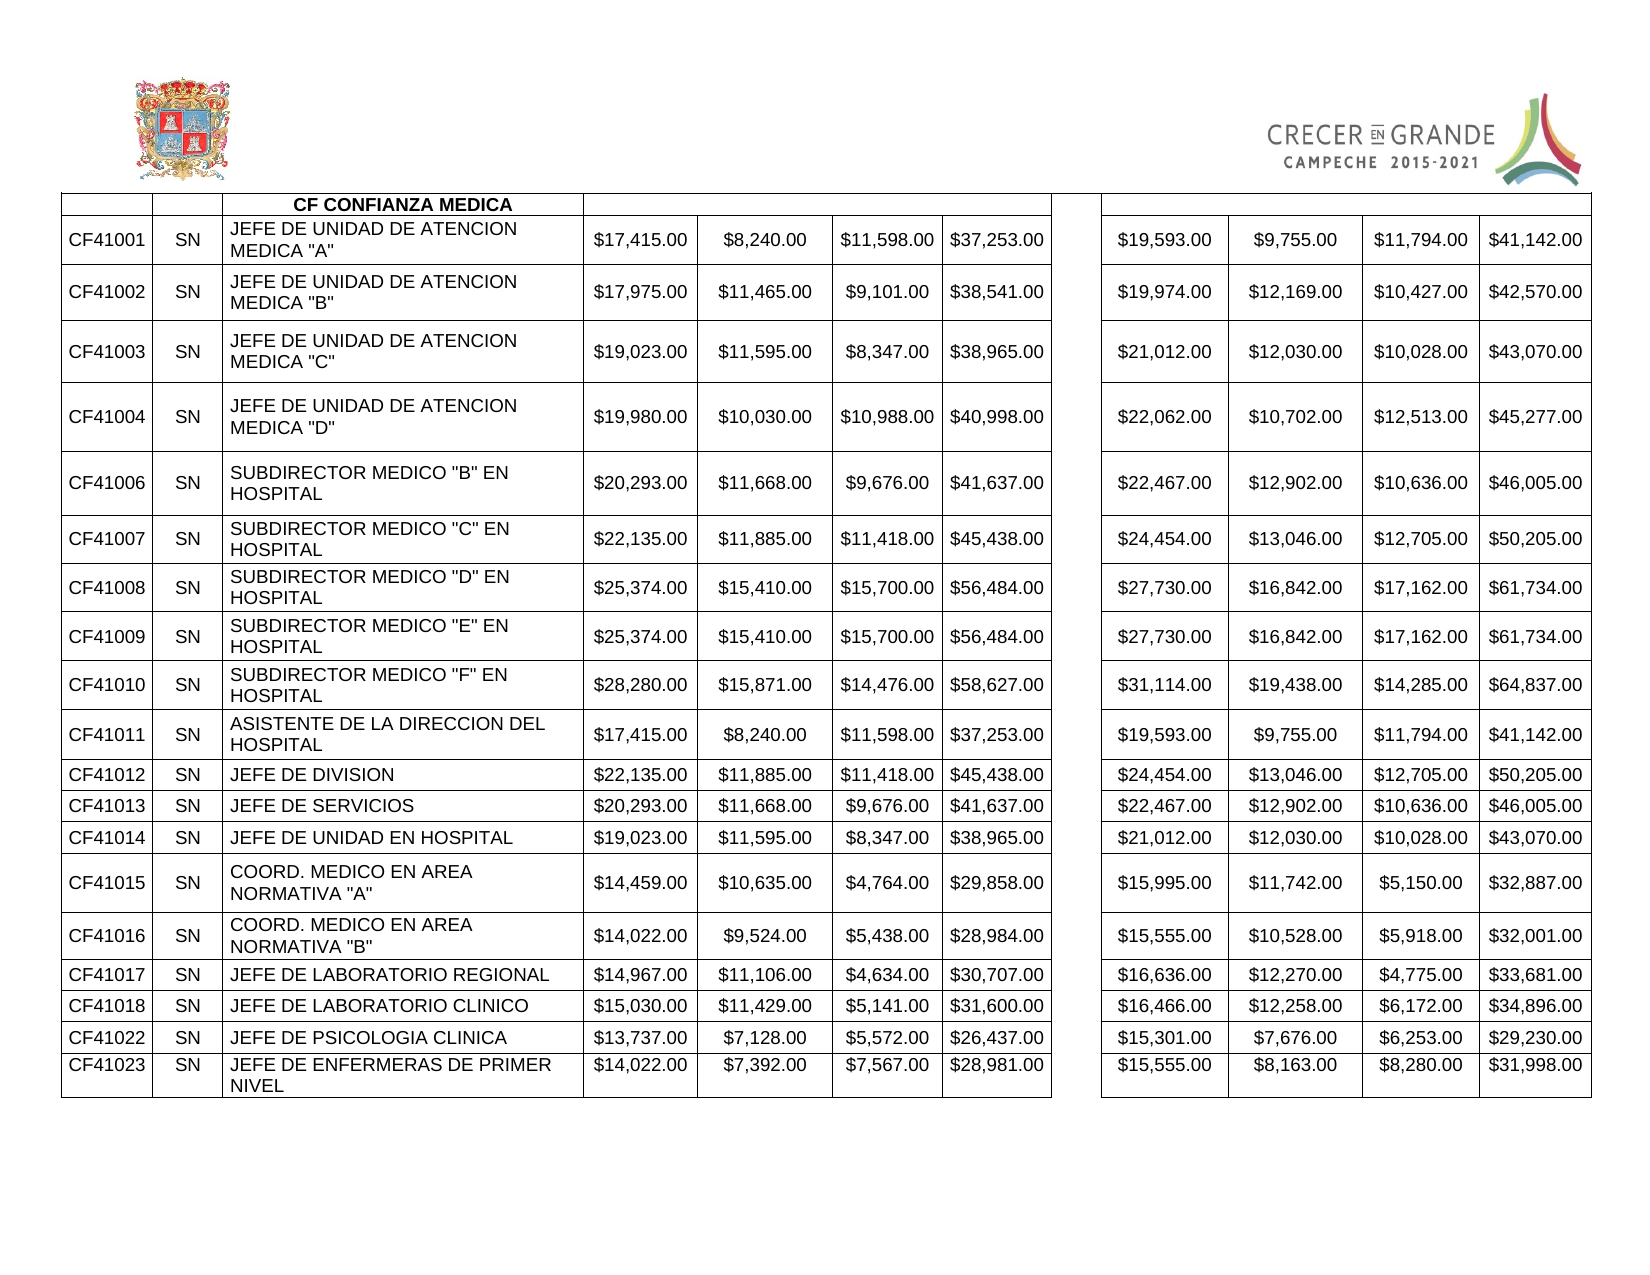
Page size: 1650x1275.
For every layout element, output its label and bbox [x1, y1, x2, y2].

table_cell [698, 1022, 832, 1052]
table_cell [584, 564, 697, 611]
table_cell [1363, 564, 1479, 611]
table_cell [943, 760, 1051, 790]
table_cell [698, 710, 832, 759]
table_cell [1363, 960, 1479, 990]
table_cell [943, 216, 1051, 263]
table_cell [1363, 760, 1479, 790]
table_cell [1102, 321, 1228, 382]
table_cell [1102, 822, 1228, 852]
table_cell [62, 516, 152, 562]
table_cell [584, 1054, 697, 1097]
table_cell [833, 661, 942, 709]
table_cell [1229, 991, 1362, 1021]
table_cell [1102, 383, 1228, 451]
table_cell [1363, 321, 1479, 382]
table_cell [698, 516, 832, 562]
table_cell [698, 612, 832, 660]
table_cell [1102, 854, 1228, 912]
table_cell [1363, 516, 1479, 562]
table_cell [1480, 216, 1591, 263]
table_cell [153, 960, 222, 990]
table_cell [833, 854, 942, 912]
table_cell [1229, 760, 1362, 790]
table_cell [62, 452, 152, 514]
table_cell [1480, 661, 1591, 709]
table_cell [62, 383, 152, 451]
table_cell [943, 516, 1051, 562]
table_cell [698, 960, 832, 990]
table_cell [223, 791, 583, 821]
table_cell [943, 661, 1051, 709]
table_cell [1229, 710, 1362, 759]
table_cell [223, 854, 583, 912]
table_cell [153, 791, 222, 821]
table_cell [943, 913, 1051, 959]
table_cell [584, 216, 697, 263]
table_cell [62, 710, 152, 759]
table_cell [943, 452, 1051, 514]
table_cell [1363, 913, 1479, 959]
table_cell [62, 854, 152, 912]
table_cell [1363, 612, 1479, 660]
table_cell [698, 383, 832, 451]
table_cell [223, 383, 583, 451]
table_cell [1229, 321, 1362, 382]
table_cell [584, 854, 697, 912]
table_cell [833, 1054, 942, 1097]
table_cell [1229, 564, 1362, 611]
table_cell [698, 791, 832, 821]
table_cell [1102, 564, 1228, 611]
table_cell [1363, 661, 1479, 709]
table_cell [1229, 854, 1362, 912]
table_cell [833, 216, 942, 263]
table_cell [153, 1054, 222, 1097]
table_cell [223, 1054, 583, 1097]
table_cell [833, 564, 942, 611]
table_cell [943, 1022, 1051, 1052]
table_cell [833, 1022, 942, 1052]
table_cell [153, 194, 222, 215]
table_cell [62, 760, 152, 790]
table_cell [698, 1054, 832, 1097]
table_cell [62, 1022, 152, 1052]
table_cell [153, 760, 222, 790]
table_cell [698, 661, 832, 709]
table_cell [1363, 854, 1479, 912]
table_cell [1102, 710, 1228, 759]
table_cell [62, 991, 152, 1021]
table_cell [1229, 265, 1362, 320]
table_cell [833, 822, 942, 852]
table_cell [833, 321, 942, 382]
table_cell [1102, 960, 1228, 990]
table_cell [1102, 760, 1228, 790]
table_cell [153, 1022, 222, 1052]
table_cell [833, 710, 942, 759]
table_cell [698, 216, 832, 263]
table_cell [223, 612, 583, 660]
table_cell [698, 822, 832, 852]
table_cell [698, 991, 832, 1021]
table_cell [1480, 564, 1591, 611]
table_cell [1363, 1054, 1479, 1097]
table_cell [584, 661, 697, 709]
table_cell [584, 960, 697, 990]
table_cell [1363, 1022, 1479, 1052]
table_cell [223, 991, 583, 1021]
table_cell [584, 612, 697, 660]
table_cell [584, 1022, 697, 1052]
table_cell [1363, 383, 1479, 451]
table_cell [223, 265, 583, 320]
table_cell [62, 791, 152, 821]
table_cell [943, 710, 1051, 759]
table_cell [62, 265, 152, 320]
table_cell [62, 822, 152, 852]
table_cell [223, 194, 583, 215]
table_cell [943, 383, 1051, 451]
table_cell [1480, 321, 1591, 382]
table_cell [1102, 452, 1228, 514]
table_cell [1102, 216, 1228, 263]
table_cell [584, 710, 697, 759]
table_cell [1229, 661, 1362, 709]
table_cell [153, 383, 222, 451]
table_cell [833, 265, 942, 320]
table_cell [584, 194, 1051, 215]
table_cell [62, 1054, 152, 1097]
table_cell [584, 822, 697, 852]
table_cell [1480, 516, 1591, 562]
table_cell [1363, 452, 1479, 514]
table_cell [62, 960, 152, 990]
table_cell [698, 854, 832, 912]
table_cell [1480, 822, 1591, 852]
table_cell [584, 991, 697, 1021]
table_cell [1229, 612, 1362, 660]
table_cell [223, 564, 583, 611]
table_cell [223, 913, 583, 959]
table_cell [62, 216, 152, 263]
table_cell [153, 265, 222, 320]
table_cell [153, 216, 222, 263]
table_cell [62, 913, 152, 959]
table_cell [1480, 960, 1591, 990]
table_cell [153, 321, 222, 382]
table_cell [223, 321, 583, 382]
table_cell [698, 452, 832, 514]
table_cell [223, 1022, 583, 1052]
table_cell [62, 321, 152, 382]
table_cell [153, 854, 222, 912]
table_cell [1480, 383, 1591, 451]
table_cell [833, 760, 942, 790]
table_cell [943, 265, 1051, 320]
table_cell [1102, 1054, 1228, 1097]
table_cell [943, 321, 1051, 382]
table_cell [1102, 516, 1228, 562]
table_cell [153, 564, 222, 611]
picture [1262, 87, 1586, 190]
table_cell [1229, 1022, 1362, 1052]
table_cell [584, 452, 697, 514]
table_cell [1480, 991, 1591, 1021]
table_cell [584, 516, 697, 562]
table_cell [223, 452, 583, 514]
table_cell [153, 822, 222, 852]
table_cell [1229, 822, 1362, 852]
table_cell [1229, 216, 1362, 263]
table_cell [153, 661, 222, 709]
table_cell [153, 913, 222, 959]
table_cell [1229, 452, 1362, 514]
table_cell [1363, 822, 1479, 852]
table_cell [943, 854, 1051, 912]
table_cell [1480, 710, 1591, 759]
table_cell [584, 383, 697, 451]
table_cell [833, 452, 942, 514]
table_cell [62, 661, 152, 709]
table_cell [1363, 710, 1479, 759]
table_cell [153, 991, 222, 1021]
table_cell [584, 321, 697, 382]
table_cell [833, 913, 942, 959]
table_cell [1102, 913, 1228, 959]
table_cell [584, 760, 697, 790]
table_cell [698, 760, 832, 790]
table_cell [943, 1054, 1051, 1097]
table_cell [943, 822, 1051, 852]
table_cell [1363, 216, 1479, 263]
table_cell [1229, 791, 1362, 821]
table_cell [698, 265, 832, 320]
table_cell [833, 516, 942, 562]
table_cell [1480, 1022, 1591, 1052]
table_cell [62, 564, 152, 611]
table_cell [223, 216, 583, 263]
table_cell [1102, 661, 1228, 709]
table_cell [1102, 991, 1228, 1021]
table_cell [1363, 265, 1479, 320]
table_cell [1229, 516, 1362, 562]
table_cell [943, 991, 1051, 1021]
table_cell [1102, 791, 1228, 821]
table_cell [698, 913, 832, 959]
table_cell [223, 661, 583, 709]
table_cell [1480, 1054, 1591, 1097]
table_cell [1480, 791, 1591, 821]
picture [133, 77, 231, 181]
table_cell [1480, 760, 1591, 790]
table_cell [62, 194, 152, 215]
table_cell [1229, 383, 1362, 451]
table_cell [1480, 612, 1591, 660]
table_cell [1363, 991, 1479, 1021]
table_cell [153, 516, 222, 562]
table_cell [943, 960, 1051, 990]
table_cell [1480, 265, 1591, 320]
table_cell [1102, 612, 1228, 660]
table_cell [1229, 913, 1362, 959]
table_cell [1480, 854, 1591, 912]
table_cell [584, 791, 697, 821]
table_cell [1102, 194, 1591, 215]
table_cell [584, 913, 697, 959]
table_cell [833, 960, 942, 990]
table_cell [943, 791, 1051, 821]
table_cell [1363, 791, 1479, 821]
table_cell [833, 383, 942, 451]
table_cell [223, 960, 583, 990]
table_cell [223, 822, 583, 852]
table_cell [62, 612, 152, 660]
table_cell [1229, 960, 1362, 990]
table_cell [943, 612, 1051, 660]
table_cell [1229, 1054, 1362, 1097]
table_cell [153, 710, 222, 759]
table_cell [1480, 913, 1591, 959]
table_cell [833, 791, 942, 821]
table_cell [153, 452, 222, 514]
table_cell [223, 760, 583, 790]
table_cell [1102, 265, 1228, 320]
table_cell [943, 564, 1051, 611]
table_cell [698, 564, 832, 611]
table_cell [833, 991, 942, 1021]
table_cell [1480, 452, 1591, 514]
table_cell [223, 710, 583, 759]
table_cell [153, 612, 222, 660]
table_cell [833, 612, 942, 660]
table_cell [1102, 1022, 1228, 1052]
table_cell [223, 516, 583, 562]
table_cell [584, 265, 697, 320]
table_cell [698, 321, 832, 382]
